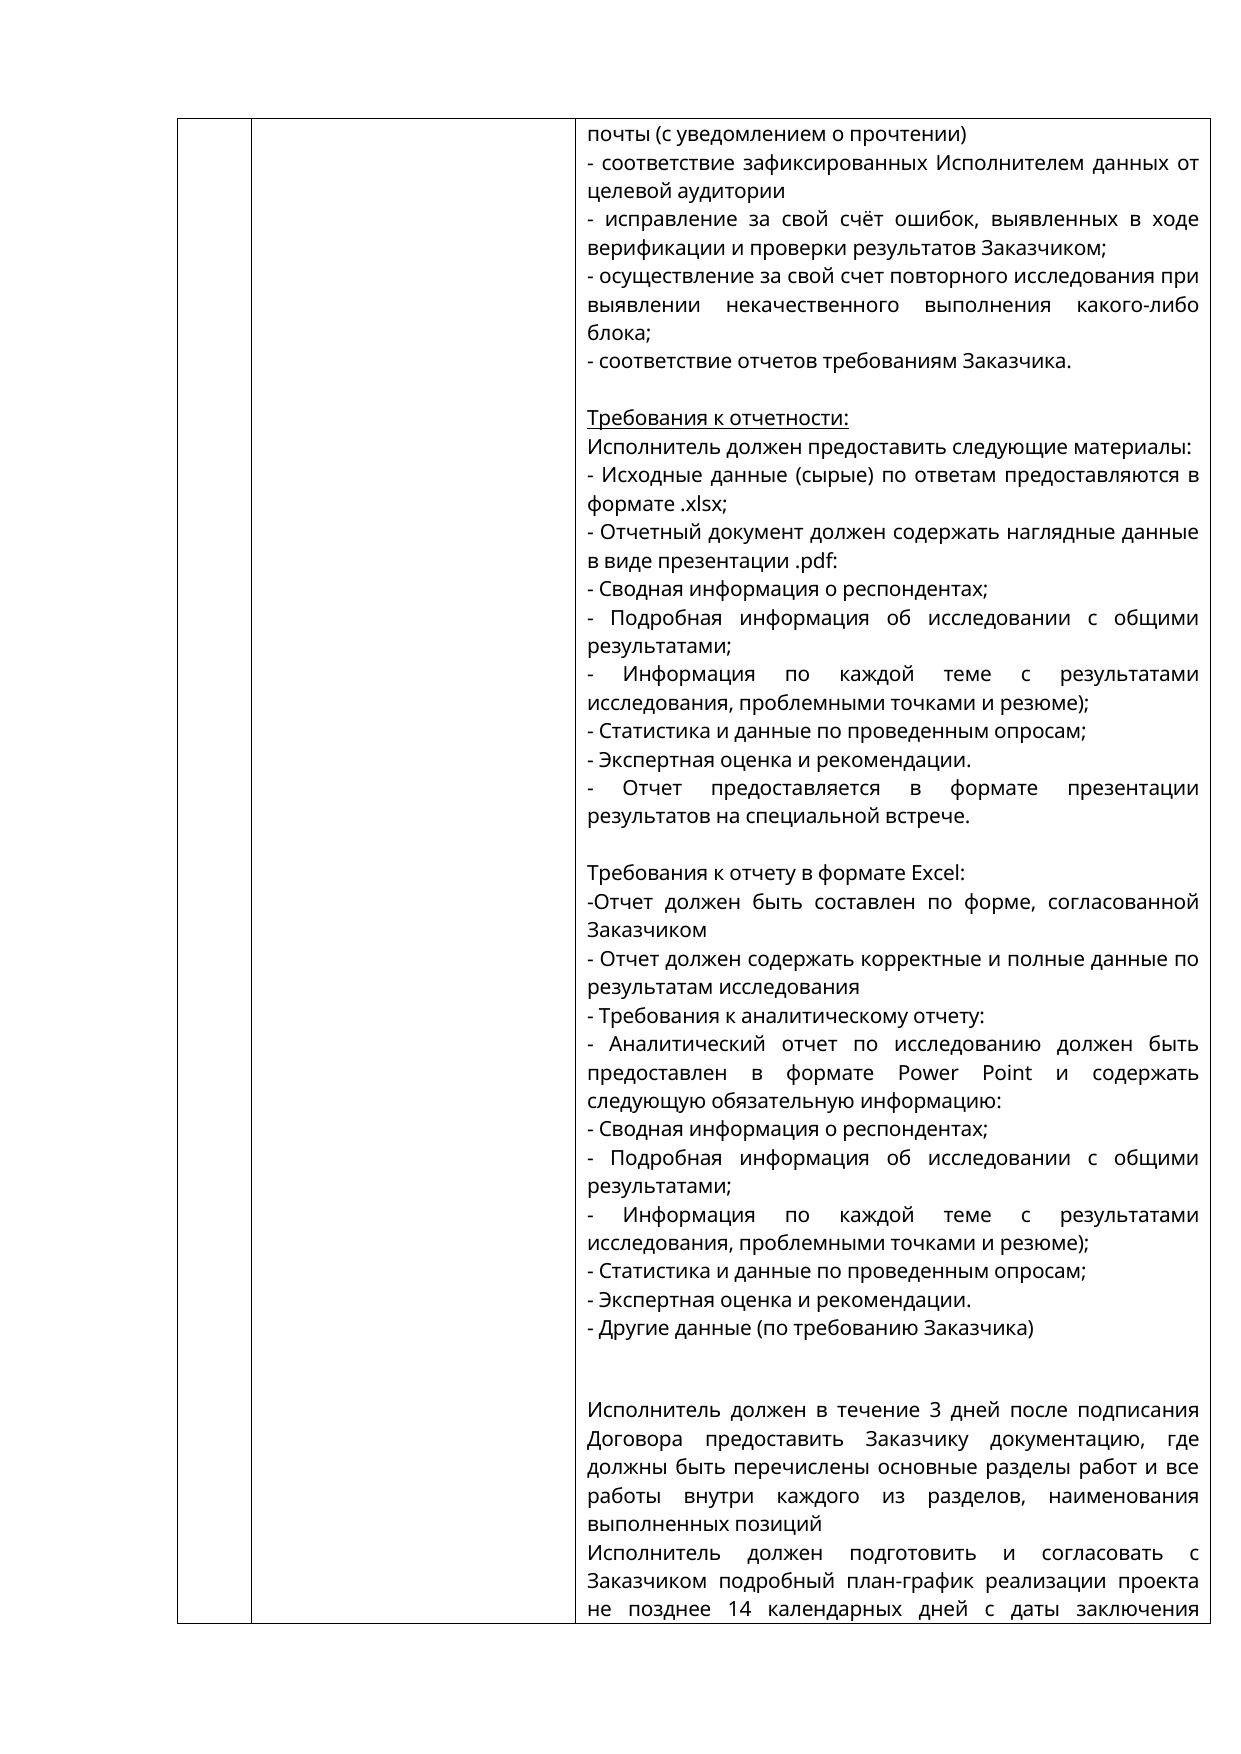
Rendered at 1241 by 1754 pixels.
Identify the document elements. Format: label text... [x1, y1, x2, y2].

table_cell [252, 119, 575, 1623]
table_cell 5 [178, 119, 251, 1623]
